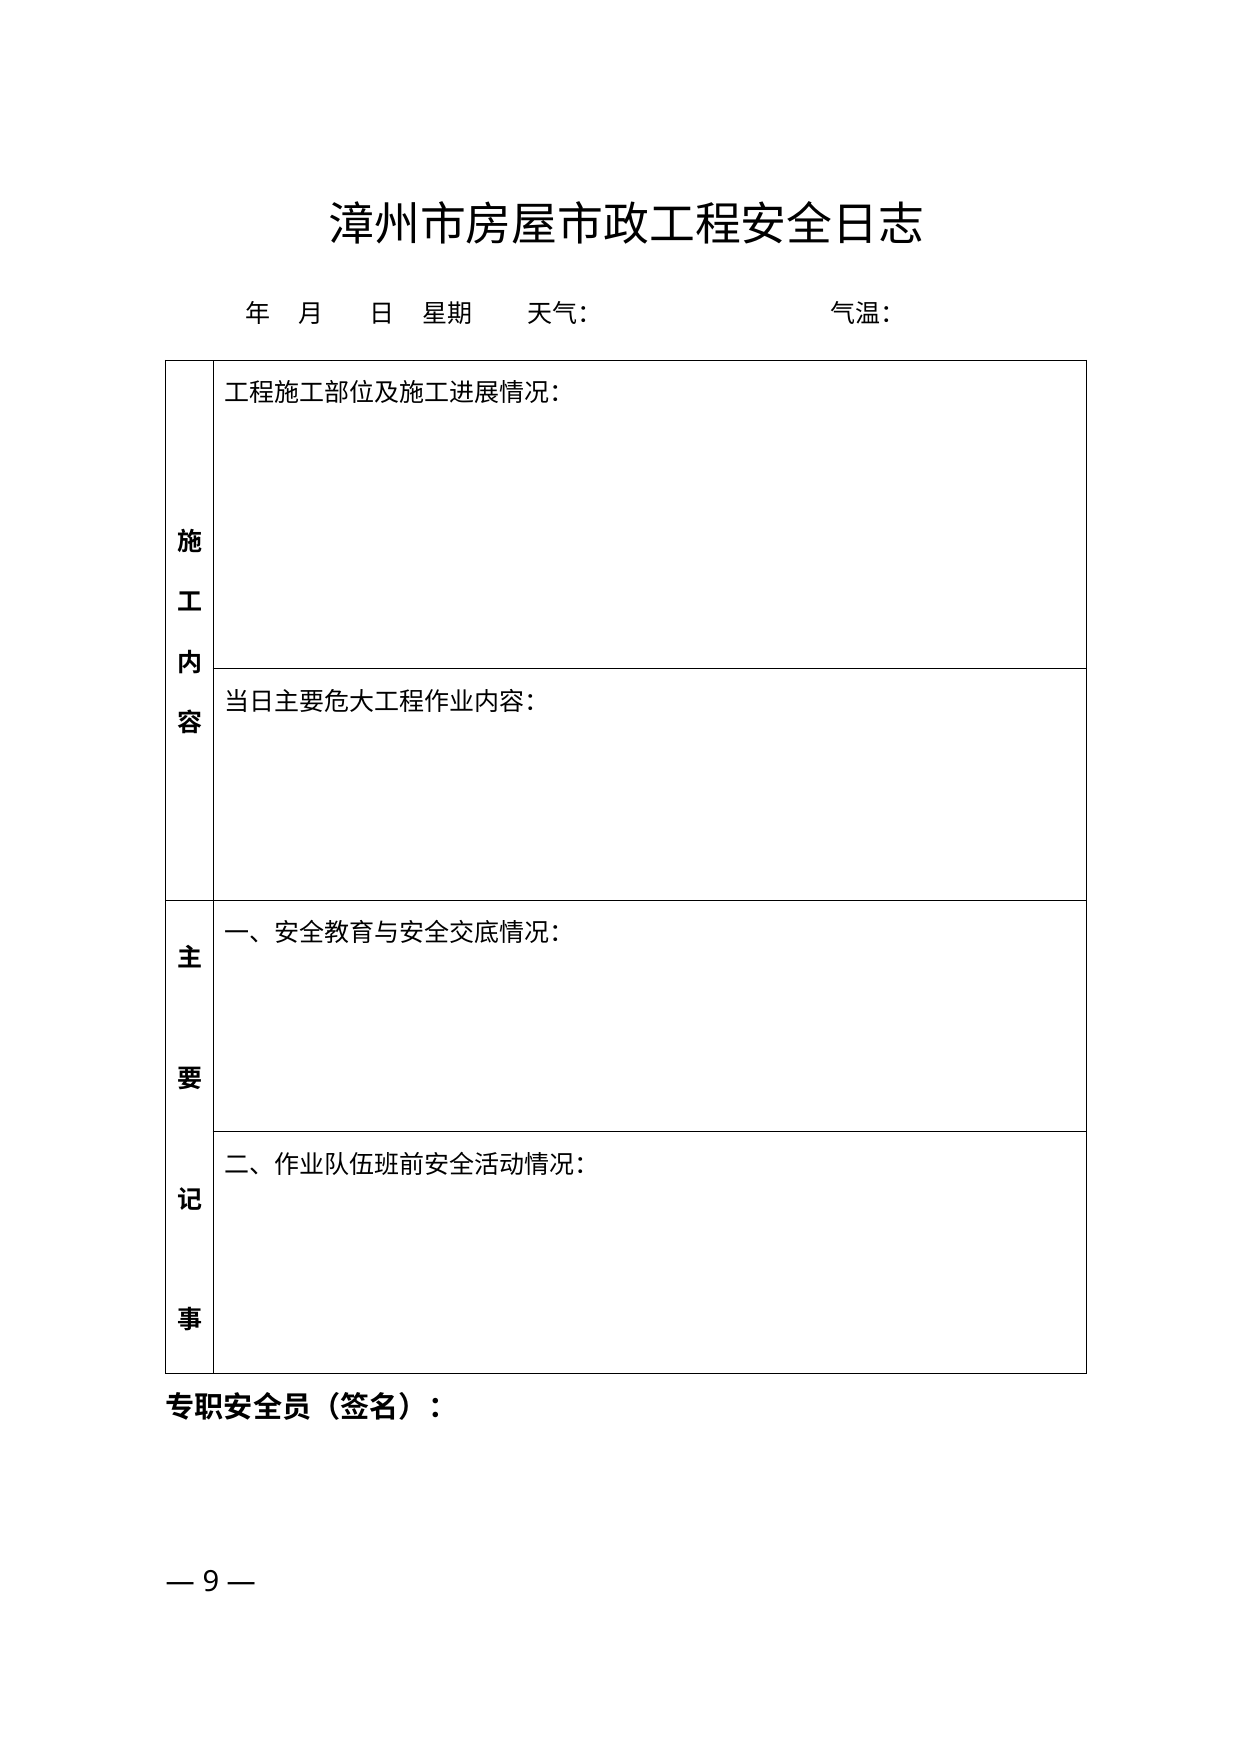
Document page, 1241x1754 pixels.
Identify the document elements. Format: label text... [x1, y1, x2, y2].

table_cell 二、作业队伍班前安全活动情况： [214, 1132, 1086, 1373]
table_cell 主 要 记 事 [166, 901, 213, 1373]
text 专职安全员（签名）： [165, 1374, 1087, 1434]
text 2023年X月XX日 星期X 天气：上午晴；下午多云 气温：XX℃ [165, 281, 1087, 342]
table_header 工程施工部位及施工进展情况： [214, 361, 1086, 668]
table_header 施 工 内 容 [166, 361, 213, 900]
table_cell 一、安全教育与安全交底情况： [214, 901, 1086, 1131]
text 漳州市房屋市政工程安全日志 [165, 161, 1087, 281]
table_cell 当日主要危大工程作业内容： [214, 669, 1086, 900]
